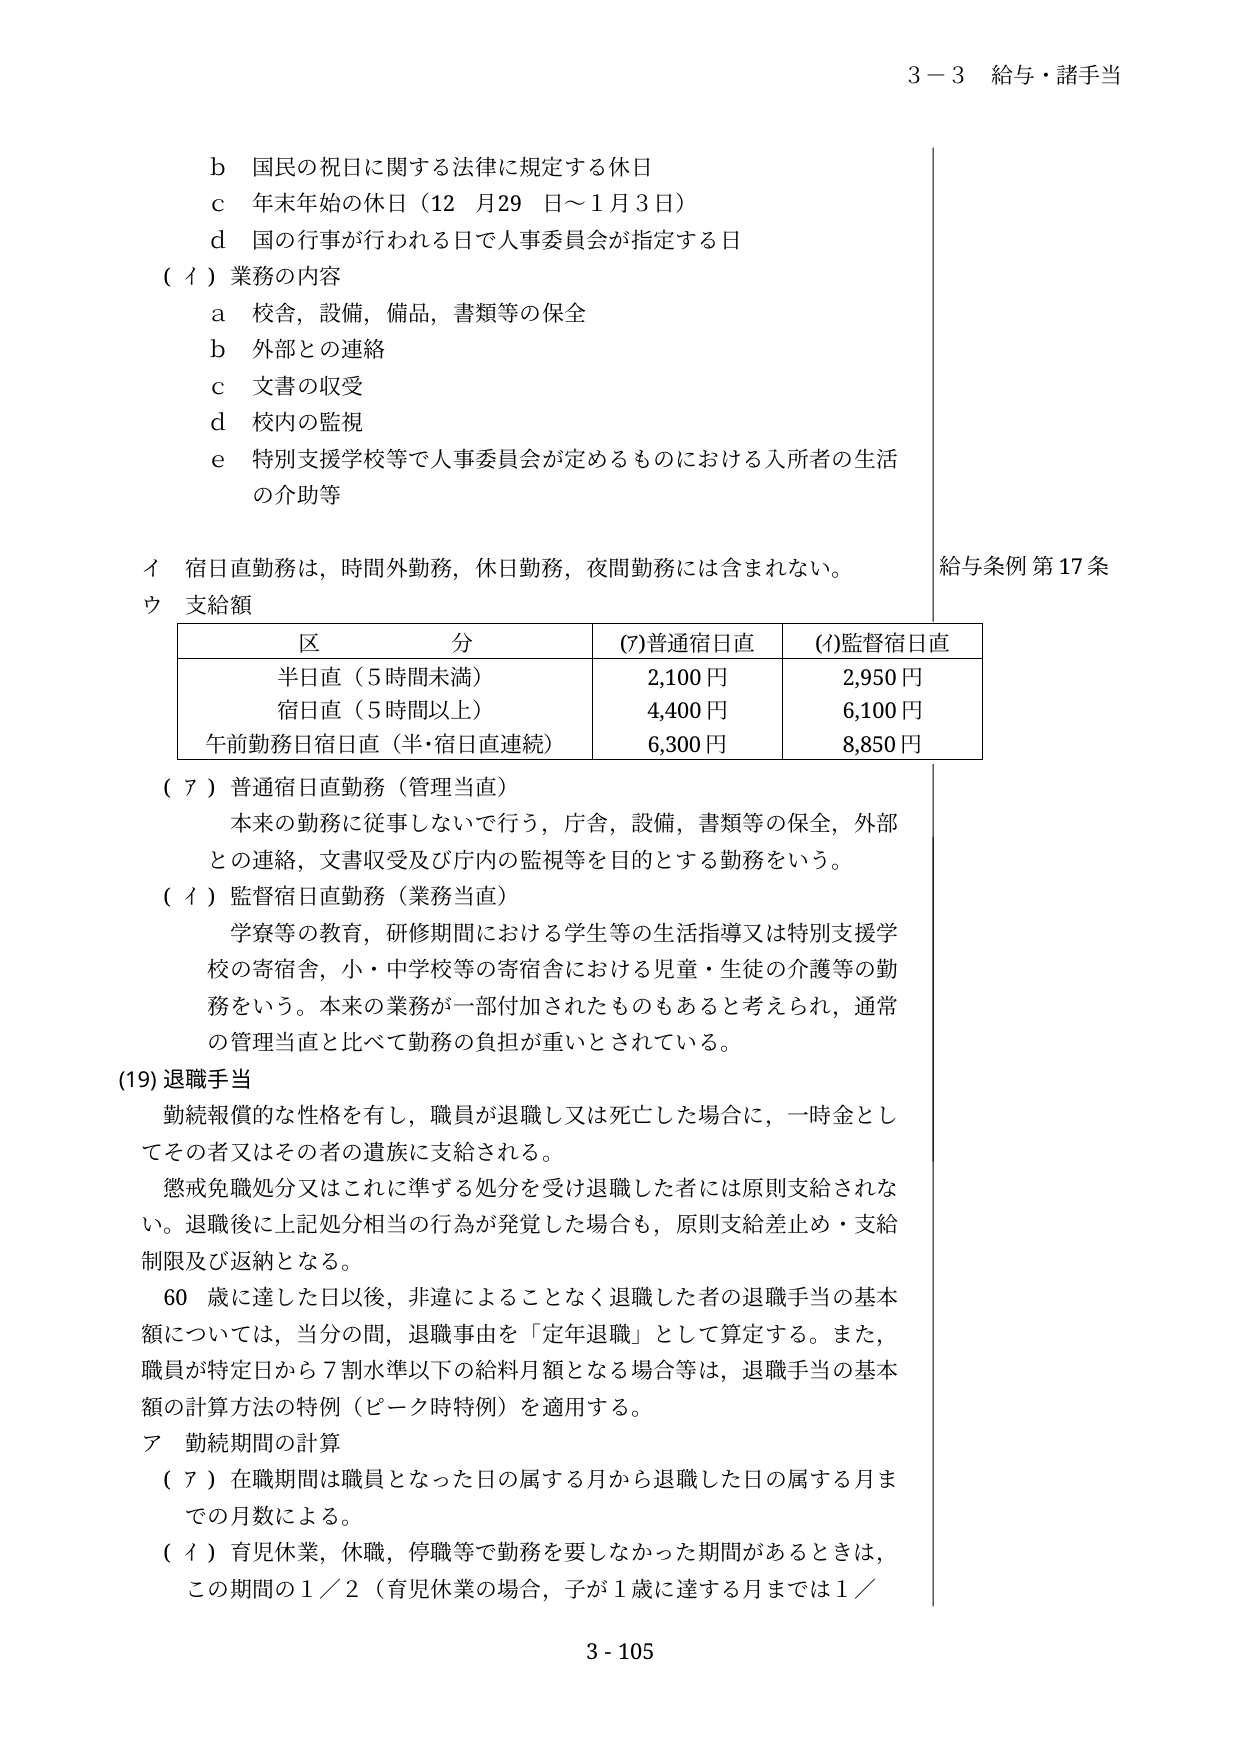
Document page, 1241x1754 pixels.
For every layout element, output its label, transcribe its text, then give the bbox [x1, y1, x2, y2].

text ｂ 外部との連絡 [186, 330, 921, 367]
text ｄ 国の行事が行われる日で人事委員会が指定する日 [186, 221, 921, 257]
text 懲戒免職処分又はこれに準ずる処分を受け退職した者には原則支給されない。退職後に上記処分相当の行為が発覚した場合も，原則支給差止め・支給制限及び返納となる。 [141, 1169, 921, 1278]
text (ｲ) 業務の内容 [118, 257, 921, 294]
text ｃ 年末年始の休日（12月29日～１月３日） [186, 184, 921, 221]
text (ｱ) 普通宿日直勤務（管理当直） [118, 768, 921, 804]
text ｅ 特別支援学校等で人事委員会が定めるものにおける入所者の生活の介助等 [186, 439, 921, 512]
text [163, 1533, 921, 1606]
text ｃ 文書の収受 [186, 367, 921, 403]
text イ 宿日直勤務は，時間外勤務，休日勤務，夜間勤務には含まれない。 [118, 549, 921, 585]
text (19) 退職手当 [118, 1059, 921, 1096]
text 本来の勤務に従事しないで行う，庁舎，設備，書類等の保全，外部との連絡，文書収受及び庁内の監視等を目的とする勤務をいう。 [186, 804, 921, 877]
text (ｲ) 監督宿日直勤務（業務当直） [118, 877, 921, 913]
text 60歳に達した日以後，非違によることなく退職した者の退職手当の基本額については，当分の間，退職事由を「定年退職」として算定する。また，職員が特定日から７割水準以下の給料月額となる場合等は，退職手当の基本額の計算方法の特例（ピーク時特例）を適用する。 [141, 1278, 921, 1424]
text 学寮等の教育，研修期間における学生等の生活指導又は特別支援学校の寄宿舎，小・中学校等の寄宿舎における児童・生徒の介護等の勤務をいう。本来の業務が一部付加されたものもあると考えられ，通常の管理当直と比べて勤務の負担が重いとされている。 [186, 913, 921, 1059]
text (ｱ) 在職期間は職員となった日の属する月から退職した日の属する月までの月数による。 [163, 1460, 921, 1533]
text ア 勤続期間の計算 [141, 1424, 921, 1460]
text ａ 校舎，設備，備品，書類等の保全 [186, 294, 921, 330]
text ｂ 国民の祝日に関する法律に規定する休日 [186, 148, 921, 184]
text ｄ 校内の監視 [186, 403, 921, 439]
text 勤続報償的な性格を有し，職員が退職し又は死亡した場合に，一時金としてその者又はその者の遺族に支給される。 [141, 1096, 921, 1169]
text ウ 支給額 [118, 585, 921, 622]
